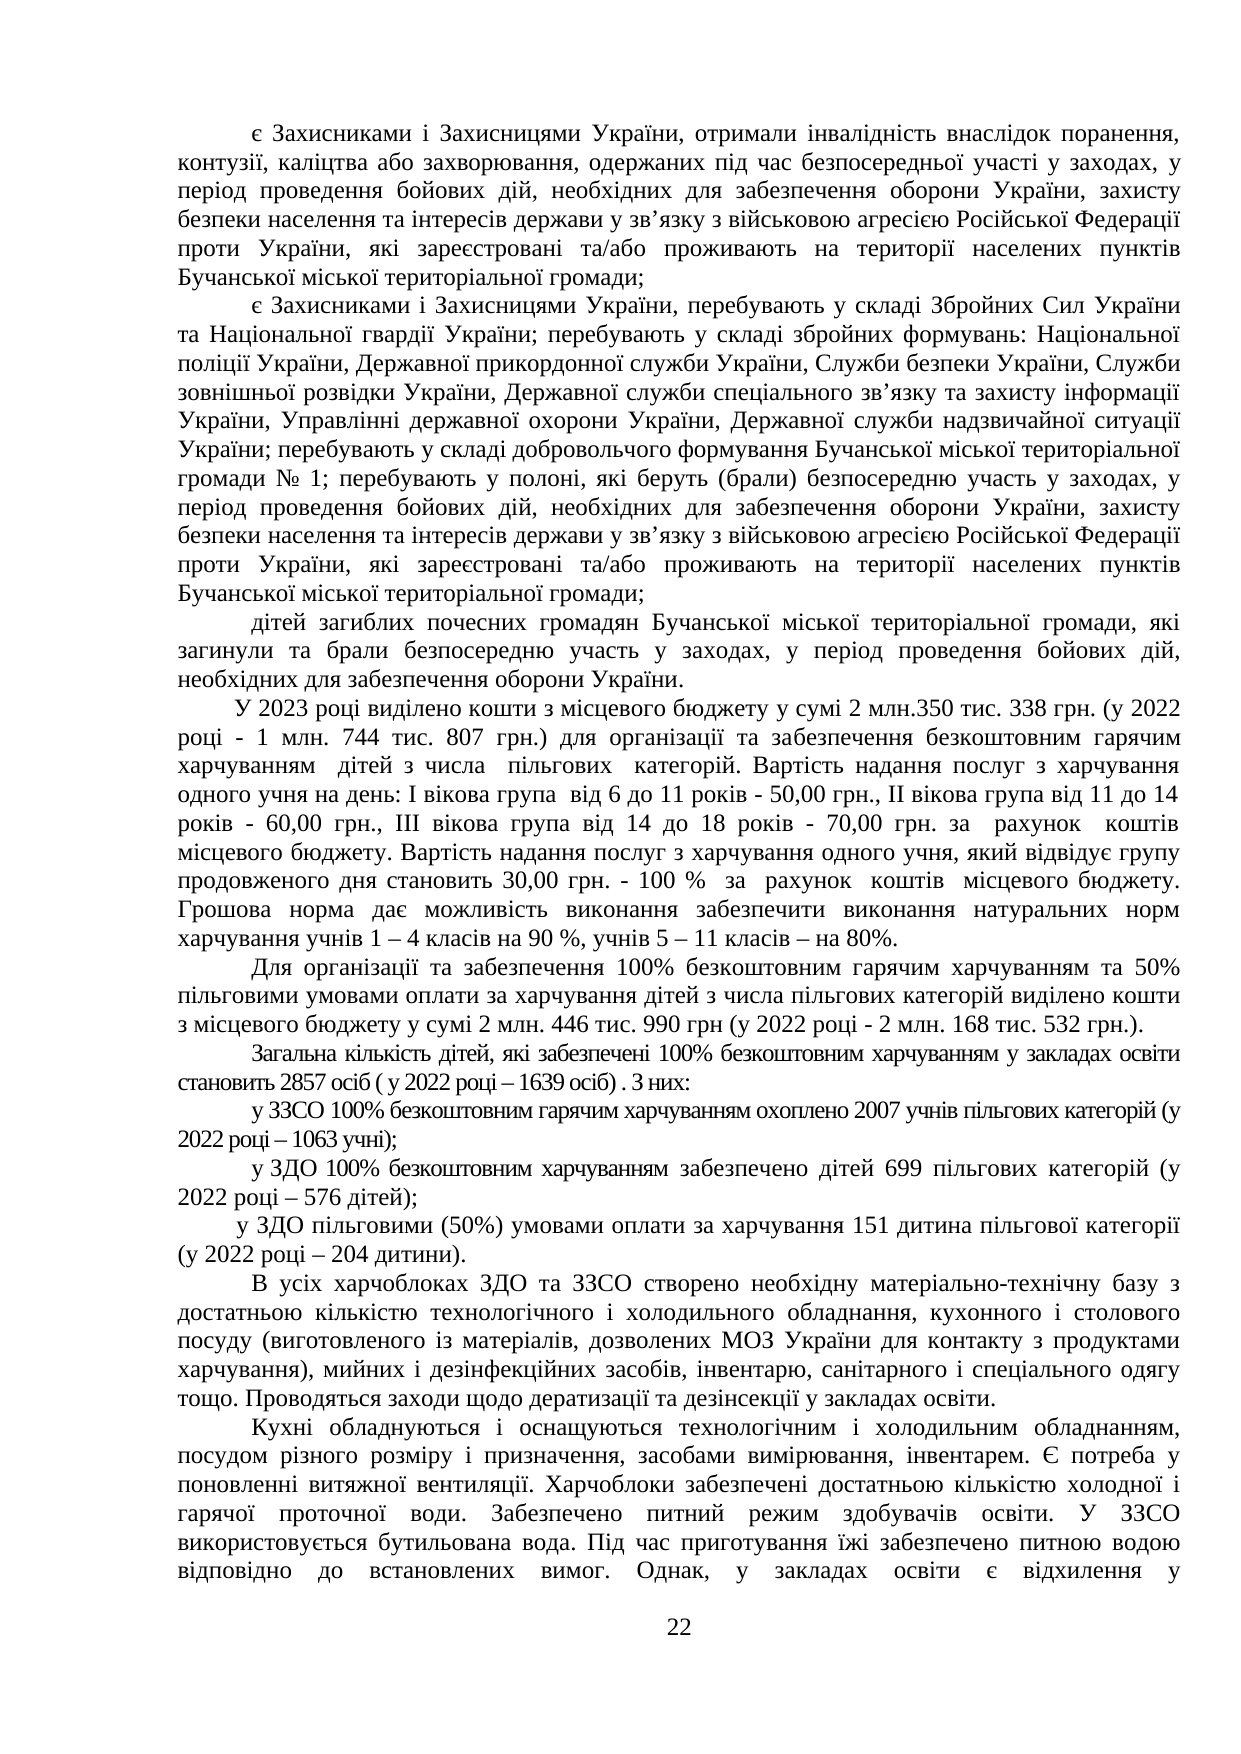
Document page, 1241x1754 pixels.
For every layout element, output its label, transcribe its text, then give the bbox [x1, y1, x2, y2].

text Загальна кількість дітей, які забезпечені 100% безкоштовним харчуванням у закладах освіти становить 2857 осіб ( у 2022 році – 1639 осіб) . З них: [177, 1038, 1181, 1096]
text у ЗДО 100% безкоштовним харчуванням забезпечено дітей 699 пільгових категорій (у 2022 році – 576 дітей); [177, 1153, 1181, 1211]
list є Захисниками і Захисницями України, отримали інвалідність внаслідок поранення, контузії, каліцтва або захворювання, одержаних під час безпосередньої участі у заходах, у період проведення бойових дій, необхідних для забезпечення оборони України, захисту безпеки населення та інтересів держави у зв’язку з військовою агресією Російської Федерації проти України, які зареєстровані та/або проживають на території населених пунктів Бучанської міської територіальної громади; [177, 118, 1181, 291]
text у ЗЗСО 100% безкоштовним гарячим харчуванням охоплено 2007 учнів пільгових категорій (у 2022 році – 1063 учні); [177, 1096, 1181, 1153]
list є Захисниками і Захисницями України, перебувають у складі Збройних Сил України та Національної гвардії України; перебувають у складі збройних формувань: Національної поліції України, Державної прикордонної служби України, Служби безпеки України, Служби зовнішньої розвідки України, Державної служби спеціального зв’язку та захисту інформації України, Управлінні державної охорони України, Державної служби надзвичайної ситуації України; перебувають у складі добровольчого формування Бучанської міської територіальної громади № 1; перебувають у полоні, які беруть (брали) безпосередню участь у заходах, у період проведення бойових дій, необхідних для забезпечення оборони України, захисту безпеки населення та інтересів держави у зв’язку з військовою агресією Російської Федерації проти України, які зареєстровані та/або проживають на території населених пунктів Бучанської міської територіальної громади; [177, 291, 1181, 607]
text В усіх харчоблоках ЗДО та ЗЗСО створено необхідну матеріально-технічну базу з достатньою кількістю технологічного і холодильного обладнання, кухонного і столового посуду (виготовленого із матеріалів, дозволених МОЗ України для контакту з продуктами харчування), мийних і дезінфекційних засобів, інвентарю, санітарного і спеціального одягу тощо. Проводяться заходи щодо дератизації та дезінсекції у закладах освіти. [177, 1268, 1181, 1412]
text у ЗДО пільговими (50%) умовами оплати за харчування 151 дитина пільгової категорії (у 2022 році – 204 дитини). [177, 1211, 1181, 1268]
list дітей загиблих почесних громадян Бучанської міської територіальної громади, які загинули та брали безпосередню участь у заходах, у період проведення бойових дій, необхідних для забезпечення оборони України. [177, 607, 1181, 693]
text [177, 1412, 1181, 1584]
text Для організації та забезпечення 100% безкоштовним гарячим харчуванням та 50% пільговими умовами оплати за харчування дітей з числа пільгових категорій виділено кошти з місцевого бюджету у сумі 2 млн. 446 тис. 990 грн (у 2022 році - 2 млн. 168 тис. 532 грн.). [177, 952, 1181, 1038]
text У 2023 році виділено кошти з місцевого бюджету у сумі 2 млн.350 тис. 338 грн. (у 2022 році - 1 млн. 744 тис. 807 грн.) для організації та забезпечення безкоштовним гарячим харчуванням дітей з числа пільгових категорій. Вартість надання послуг з харчування одного учня на день: І вікова група від 6 до 11 років - 50,00 грн., ІІ вікова група від 11 до 14 років - 60,00 грн., ІІІ вікова група від 14 до 18 років - 70,00 грн. за рахунок коштів місцевого бюджету. Вартість надання послуг з харчування одного учня, який відвідує групу продовженого дня становить 30,00 грн. - 100 % за рахунок коштів місцевого бюджету. Грошова норма дає можливість виконання забезпечити виконання натуральних норм харчування учнів 1 – 4 класів на 90 %, учнів 5 – 11 класів – на 80%. [177, 693, 1181, 952]
